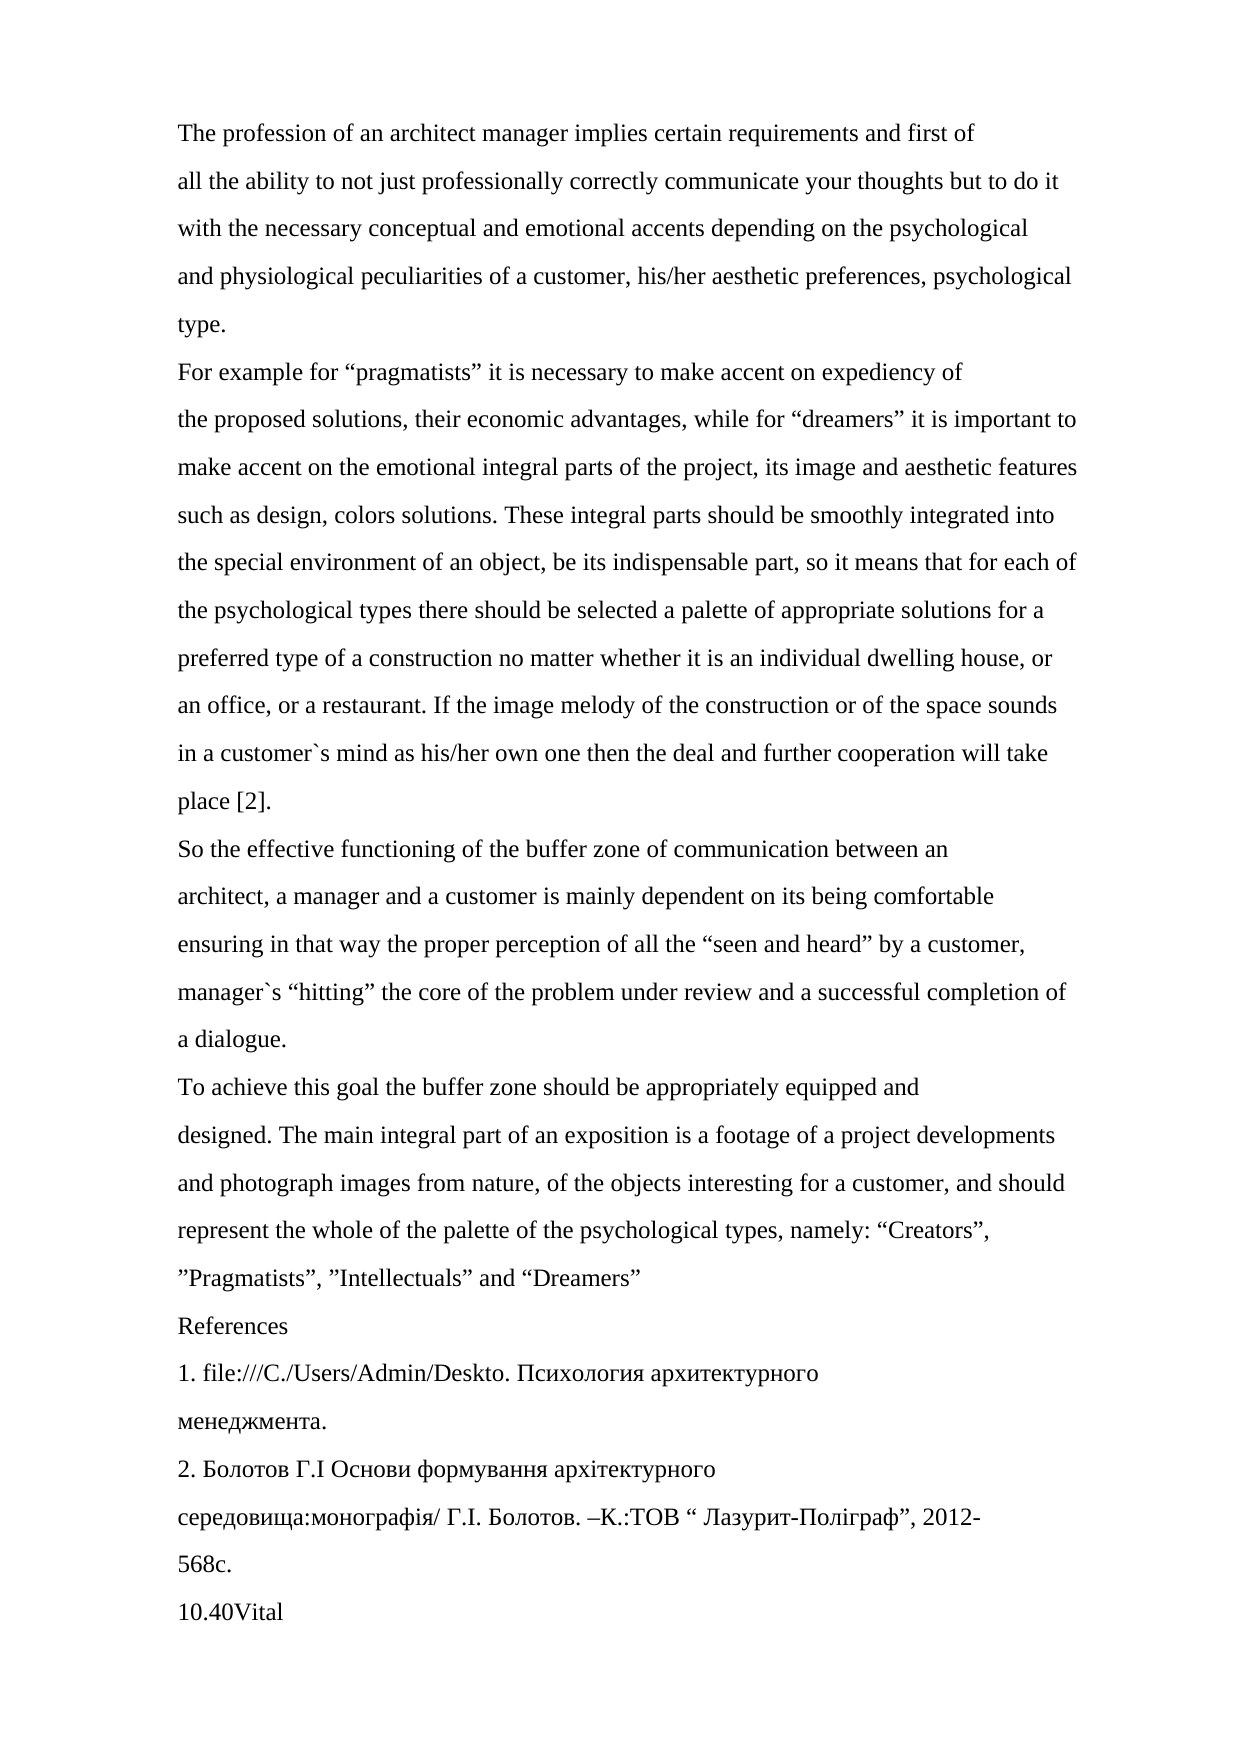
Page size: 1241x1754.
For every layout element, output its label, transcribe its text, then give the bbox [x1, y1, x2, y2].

text type. [177, 309, 1152, 338]
text To achieve this goal the buffer zone should be appropriately equipped and [177, 1072, 1152, 1101]
text architect, a manager and a customer is mainly dependent on its being comfortable [177, 881, 1152, 910]
text 2. Болотов Г.І Основи формування архітектурного [177, 1454, 1152, 1483]
text 1. file:///C./Users/Admin/Deskto. Психология архитектурного [177, 1358, 1152, 1387]
text place [2]. [177, 786, 1152, 815]
text a dialogue. [177, 1024, 1152, 1053]
text менеджмента. [177, 1406, 1152, 1435]
text ”Pragmatists”, ”Intellectuals” and “Dreamers” [177, 1263, 1152, 1292]
text designed. The main integral part of an exposition is a footage of a project developments [177, 1120, 1152, 1149]
text ensuring in that way the proper perception of all the “seen and heard” by a customer, [177, 929, 1152, 958]
text such as design, colors solutions. These integral parts should be smoothly integrated into [177, 500, 1152, 528]
text 568с. [177, 1549, 1152, 1578]
text represent the whole of the palette of the psychological types, namely: “Creators”, [177, 1215, 1152, 1244]
text References [177, 1311, 1152, 1339]
text So the effective functioning of the buffer zone of communication between an [177, 834, 1152, 862]
text середовища:монографія/ Г.І. Болотов. –К.:ТОВ “ Лазурит-Поліграф”, 2012- [177, 1502, 1152, 1530]
text and photograph images from nature, of the objects interesting for a customer, and should [177, 1168, 1152, 1196]
text with the necessary conceptual and emotional accents depending on the psychological [177, 213, 1152, 242]
text preferred type of a construction no matter whether it is an individual dwelling house, or [177, 643, 1152, 672]
text For example for “pragmatists” it is necessary to make accent on expediency of [177, 357, 1152, 385]
text make accent on the emotional integral parts of the project, its image and aesthetic features [177, 452, 1152, 481]
text the proposed solutions, their economic advantages, while for “dreamers” it is important to [177, 404, 1152, 433]
text manager`s “hitting” the core of the problem under review and a successful completion of [177, 977, 1152, 1006]
text the special environment of an object, be its indispensable part, so it means that for each of [177, 547, 1152, 576]
text in a customer`s mind as his/her own one then the deal and further cooperation will take [177, 738, 1152, 767]
text an office, or a restaurant. If the image melody of the construction or of the space sounds [177, 691, 1152, 719]
text 10.40Vital [177, 1597, 1152, 1626]
text The profession of an architect manager implies certain requirements and first of [177, 118, 1152, 147]
text all the ability to not just professionally correctly communicate your thoughts but to do it [177, 166, 1152, 194]
text and physiological peculiarities of a customer, his/her aesthetic preferences, psychological [177, 261, 1152, 290]
text the psychological types there should be selected a palette of appropriate solutions for a [177, 595, 1152, 624]
